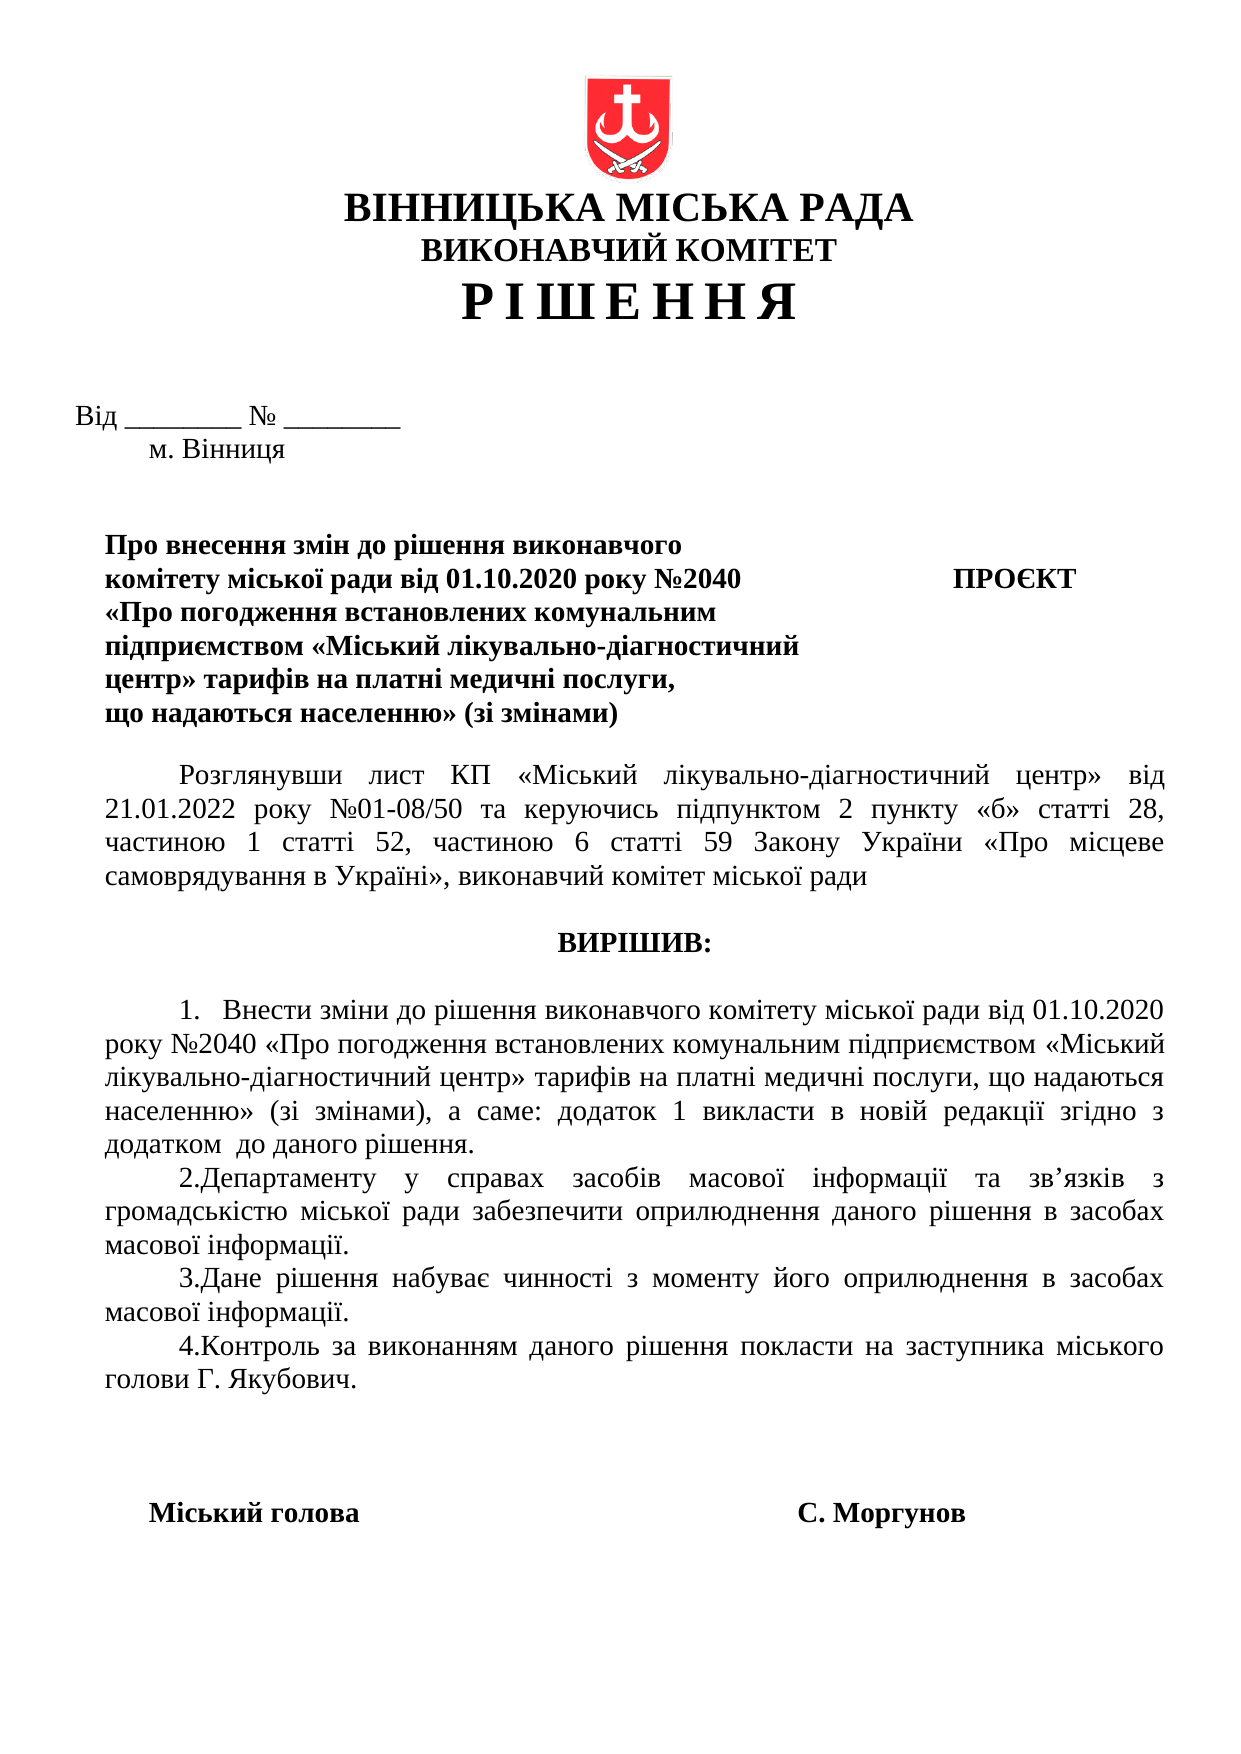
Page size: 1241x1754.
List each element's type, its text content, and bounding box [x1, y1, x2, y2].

text Від ________ № ________ [75, 398, 1165, 432]
list 3.Дане рішення набуває чинності з моменту його оприлюднення в засобах масової інформації. [104, 1261, 1165, 1328]
list 2.Департаменту у справах засобів масової інформації та зв’язків з громадськістю міської ради забезпечити оприлюднення даного рішення в засобах масової інформації. [104, 1160, 1165, 1261]
text Розглянувши лист КП «Міський лікувально-діагностичний центр» від 21.01.2022 року №01-08/50 та керуючись підпунктом 2 пункту «б» статті 28, частиною 1 статті 52, частиною 6 статті 59 Закону України «Про місцеве самоврядування в Україні», виконавчий комітет міської ради [104, 757, 1165, 892]
text Про внесення змін до рішення виконавчого [104, 527, 1165, 561]
text комітету міської ради від 01.10.2020 року №2040 ПРОЄКТ [104, 561, 1165, 594]
text ВИРІШИВ: [104, 925, 1165, 959]
text ВІННИЦЬКА МІСЬКА РАДА [75, 182, 1138, 230]
text центр» тарифів на платні медичні послуги, [104, 662, 1165, 695]
text РІШЕННЯ [75, 269, 1138, 331]
text ВИКОНАВЧИЙ КОМІТЕТ [75, 230, 1138, 269]
text підприємством «Міський лікувально-діагностичний [104, 628, 1165, 662]
text що надаються населенню» (зі змінами) [104, 695, 1165, 729]
list Внести зміни до рішення виконавчого комітету міської ради від 01.10.2020 року №2040 «Про погодження встановлених комунальним підприємством «Міський лікувально-діагностичний центр» тарифів на платні медичні послуги, що надаються населенню» (зі змінами), а саме: додаток 1 викласти в новій редакції згідно з додатком до даного рішення. [104, 992, 1165, 1160]
text Міський голова С. Моргунов [149, 1495, 1165, 1529]
picture [583, 74, 673, 183]
text м. Вінниця [75, 432, 1165, 465]
text 4.Контроль за виконанням даного рішення покласти на заступника міського голови Г. Якубович. [104, 1328, 1165, 1395]
text «Про погодження встановлених комунальним [104, 594, 1165, 628]
